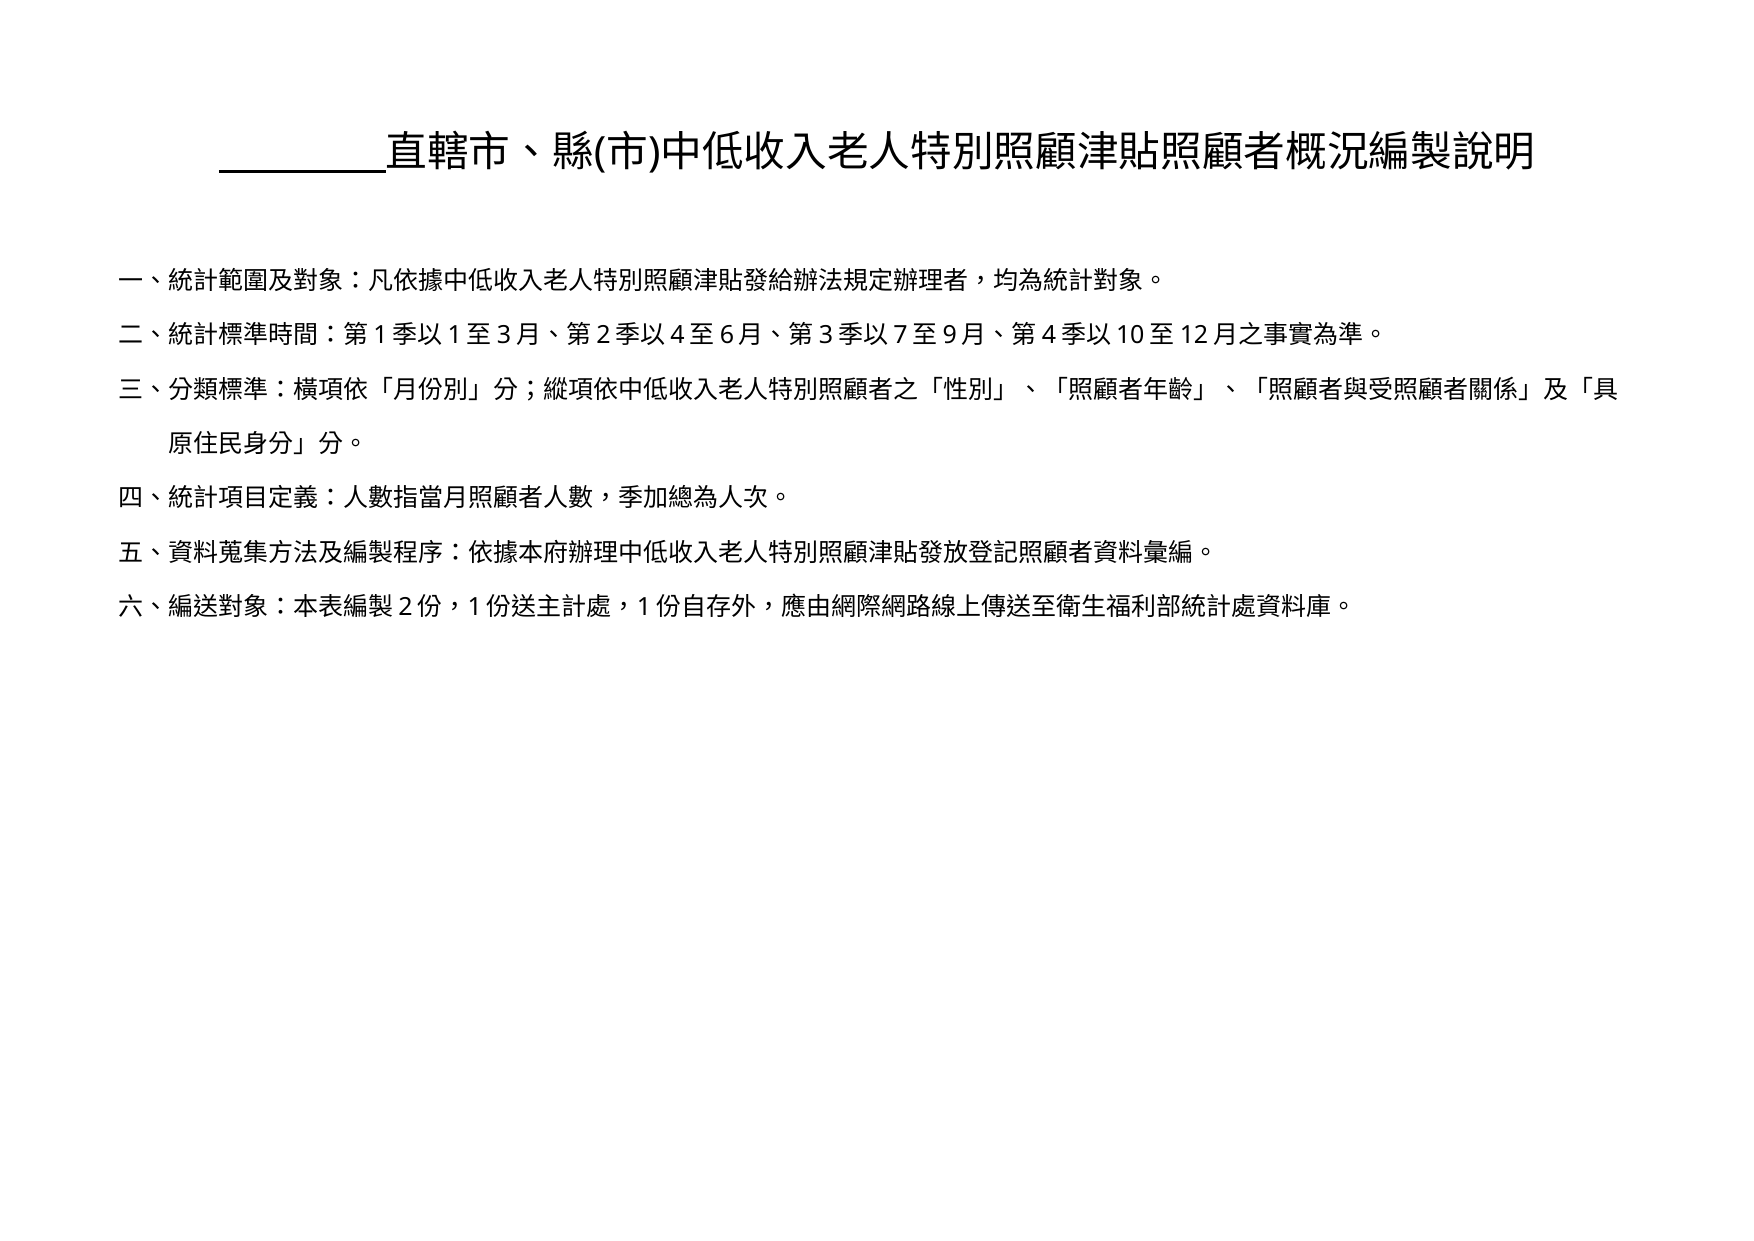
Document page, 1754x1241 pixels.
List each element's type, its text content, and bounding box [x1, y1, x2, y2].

text 直轄市、縣(市)中低收入老人特別照顧津貼照顧者概況編製說明 [118, 118, 1636, 179]
text 一、統計範圍及對象：凡依據中低收入老人特別照顧津貼發給辦法規定辦理者，均為統計對象。 [118, 260, 1636, 297]
text 三、分類標準：橫項依「月份別」分；縱項依中低收入老人特別照顧者之「性別」、「照顧者年齡」、「照顧者與受照顧者關係」及「具原住民身分」分。 [118, 369, 1636, 460]
text 五、資料蒐集方法及編製程序：依據本府辦理中低收入老人特別照顧津貼發放登記照顧者資料彙編。 [118, 532, 1636, 568]
text 四、統計項目定義：人數指當月照顧者人數，季加總為人次。 [118, 478, 1636, 514]
text 六、編送對象：本表編製2份，1份送主計處，1份自存外，應由網際網路線上傳送至衛生福利部統計處資料庫。 [118, 587, 1636, 623]
text 二、統計標準時間：第1季以1至3月、第2季以4至6月、第3季以7至9月、第4季以10至12月之事實為準。 [118, 315, 1636, 351]
